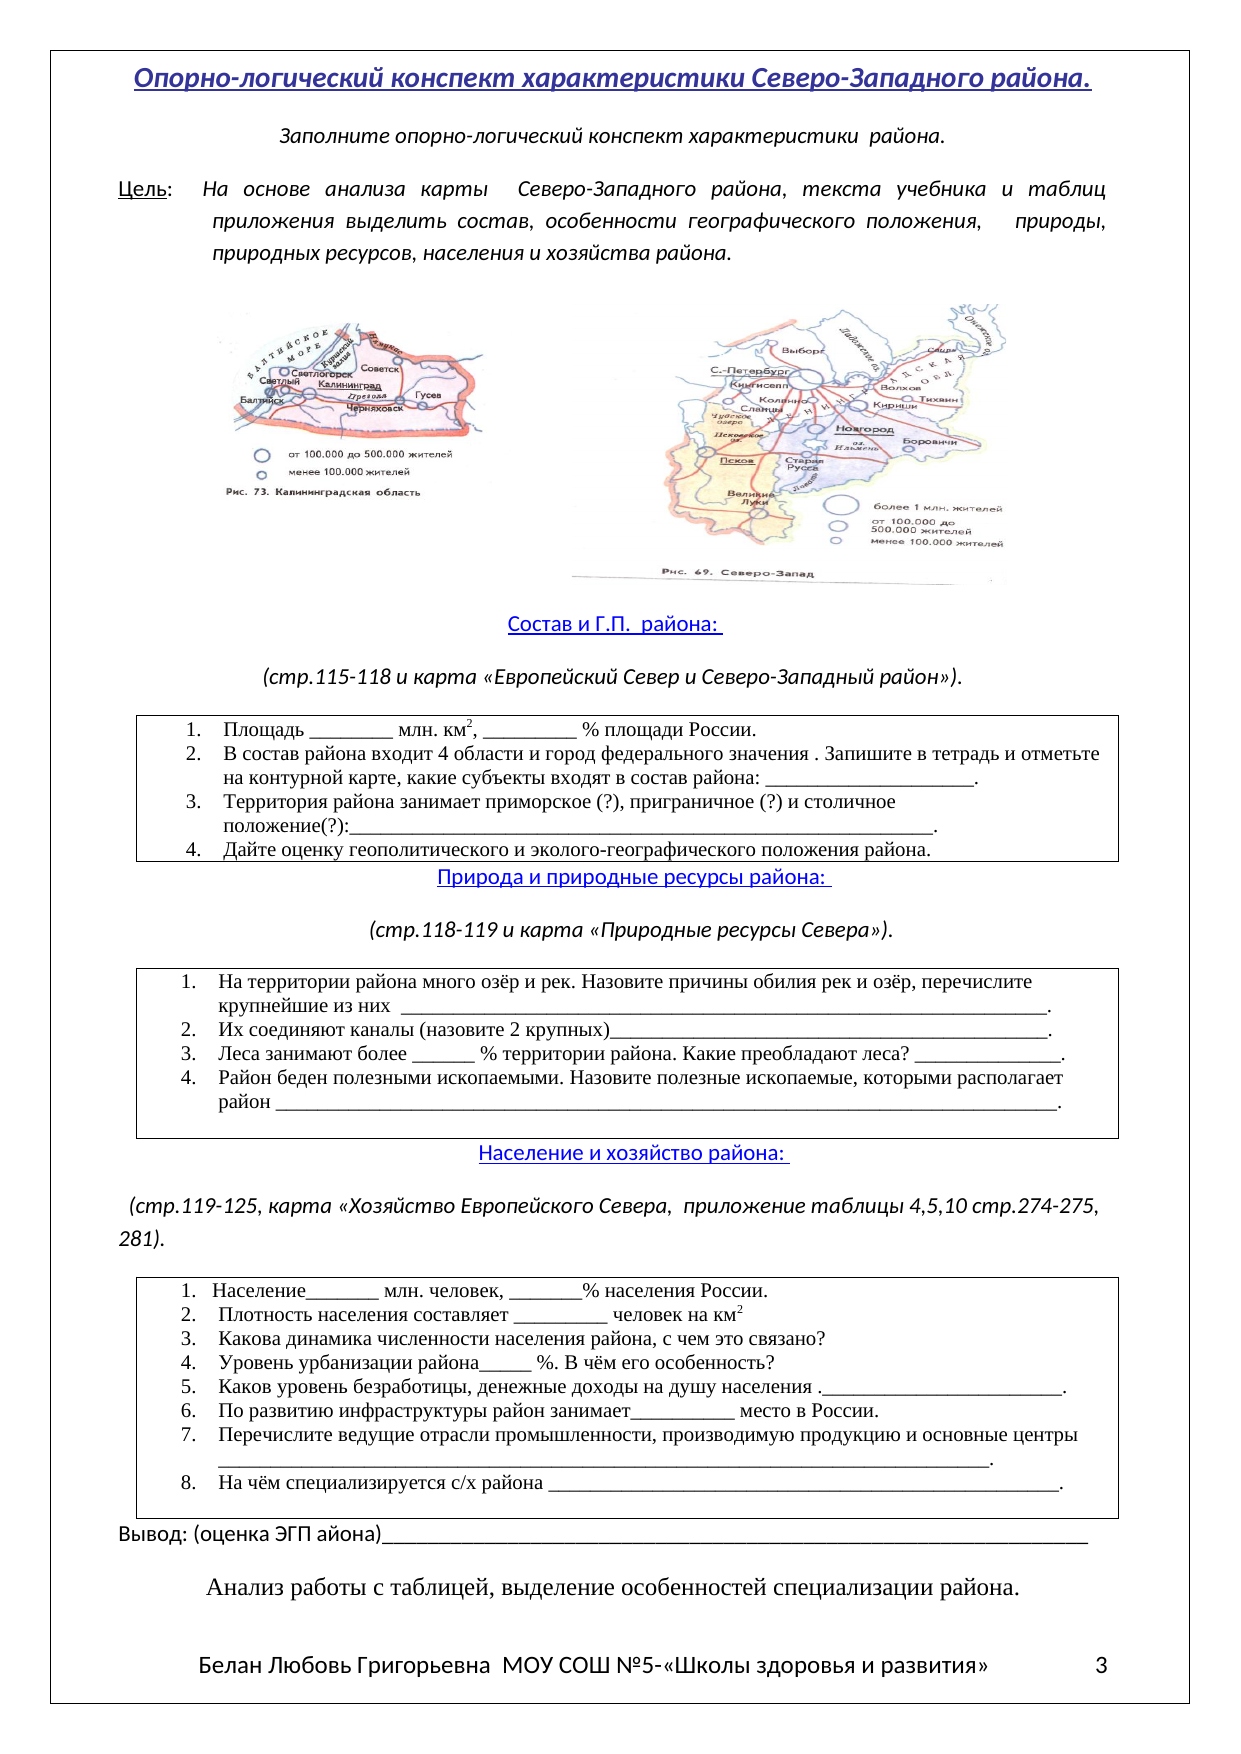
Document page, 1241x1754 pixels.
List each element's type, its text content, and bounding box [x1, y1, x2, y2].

text Анализ работы с таблицей, выделение особенностей специализации района. [118, 1572, 1108, 1601]
table_header На территории района много озёр и рек. Назовите причины обилия рек и озёр, перечислите крупнейшие из них ______________________________________________________________. Их соединяют каналы (назовите 2 крупных)__________________________________________. Леса занимают более ______ % территории района. Какие преобладают леса? ______________. Район беден полезными ископаемыми. Назовите полезные ископаемые, которыми располагает район ___________________________________________________________________________. [137, 969, 1118, 1137]
text Опорно-логический конспект характеристики Северо-Западного района. [118, 59, 1108, 95]
text Цель: На основе анализа карты Северо-Западного района, текста учебника и таблиц приложения выделить состав, особенности географического положения, природы, природных ресурсов, населения и хозяйства района. [118, 174, 1108, 266]
text Вывод: (оценка ЭГП айона)______________________________________________________________ [118, 1519, 1108, 1547]
text (стр.119-125, карта «Хозяйство Европейского Севера, приложение таблицы 4,5,10 стр.274-275, 281). [118, 1191, 1108, 1252]
text (стр.115-118 и карта «Европейский Север и Северо-Западный район»). [118, 662, 1108, 690]
text Природа и природные ресурсы района: [156, 862, 1108, 890]
text Население и хозяйство района: [156, 1139, 1108, 1166]
text Состав и Г.П. района: [118, 609, 1108, 637]
picture [217, 312, 513, 510]
table_header Площадь ________ млн. км2, _________ % площади России. В состав района входит 4 области и город федерального значения . Запишите в тетрадь и отметьте на контурной карте, какие субъекты входят в состав района: ____________________. Территория района занимает приморское (?), приграничное (?) и столичное положение(?):________________________________________________________. Дайте оценку геополитического и эколого-географического положения района. [137, 716, 1118, 861]
picture [571, 304, 1007, 585]
text (стр.118-119 и карта «Природные ресурсы Севера»). [156, 915, 1108, 943]
table_header 1. Население_______ млн. человек, _______% населения России. Плотность населения составляет _________ человек на км2 Какова динамика численности населения района, с чем это связано? Уровень урбанизации района_____ %. В чём его особенность? Каков уровень безработицы, денежные доходы на душу населения ._______________________. По развитию инфраструктуры район занимает__________ место в России. Перечислите ведущие отрасли промышленности, производимую продукцию и основные центры __________________________________________________________________________. На чём специализируется с/х района _________________________________________________. [137, 1278, 1118, 1518]
text Заполните опорно-логический конспект характеристики района. [118, 121, 1108, 149]
